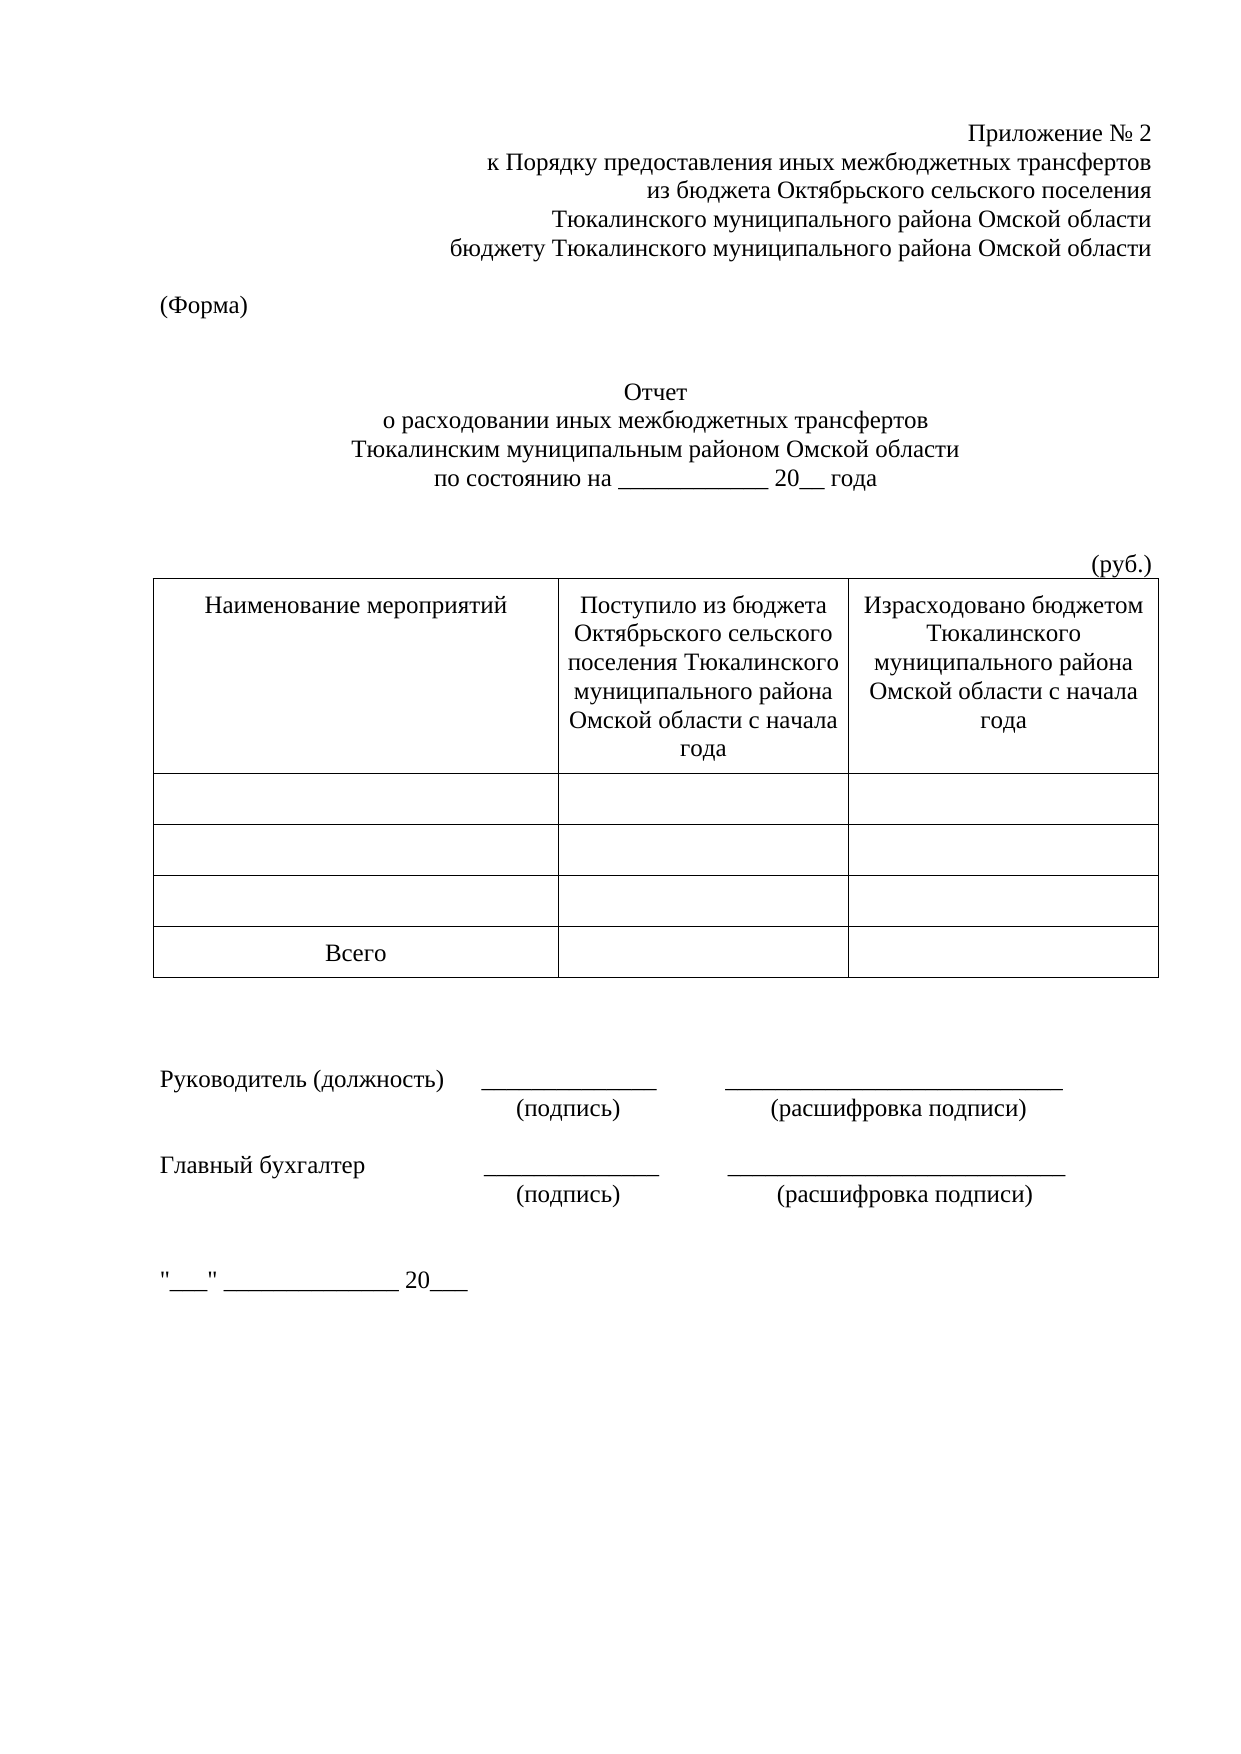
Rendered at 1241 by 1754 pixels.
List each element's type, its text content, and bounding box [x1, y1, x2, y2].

table_cell [849, 927, 1158, 977]
text "___" ______________ 20___ [159, 1266, 1152, 1294]
text (Форма) [159, 291, 1152, 319]
table_cell [154, 774, 558, 824]
text (руб.) [159, 549, 1152, 578]
table_cell [559, 876, 848, 926]
table_cell [849, 774, 1158, 824]
text Главный бухгалтер ______________ ___________________________ [159, 1151, 1152, 1179]
text о расходовании иных межбюджетных трансфертов [159, 406, 1152, 434]
text Отчет [159, 377, 1152, 406]
table_cell [849, 825, 1158, 875]
text (подпись) (расшифровка подписи) [159, 1093, 1152, 1122]
table_header Поступило из бюджета Октябрьского сельского поселения Тюкалинского муниципального района Омской области с начала года [559, 579, 848, 773]
text по состоянию на ____________ 20__ года [159, 463, 1152, 492]
table_cell [154, 825, 558, 875]
table_cell Всего [154, 927, 558, 977]
table_cell [849, 876, 1158, 926]
table_cell [559, 927, 848, 977]
table_cell [154, 876, 558, 926]
text (подпись) (расшифровка подписи) [159, 1179, 1152, 1208]
table_header Наименование мероприятий [154, 579, 558, 773]
text к Порядку предоставления иных межбюджетных трансфертов [159, 147, 1152, 176]
table_cell [559, 774, 848, 824]
text из бюджета Октябрьского сельского поселения [159, 176, 1152, 204]
text Тюкалинского муниципального района Омской области [159, 204, 1152, 233]
text Тюкалинским муниципальным районом Омской области [159, 434, 1152, 463]
text Приложение № 2 [159, 118, 1152, 147]
text бюджету Тюкалинского муниципального района Омской области [159, 233, 1152, 262]
text Руководитель (должность) ______________ ___________________________ [159, 1064, 1152, 1093]
table_cell [559, 825, 848, 875]
table_header Израсходовано бюджетом Тюкалинского муниципального района Омской области с начала года [849, 579, 1158, 773]
